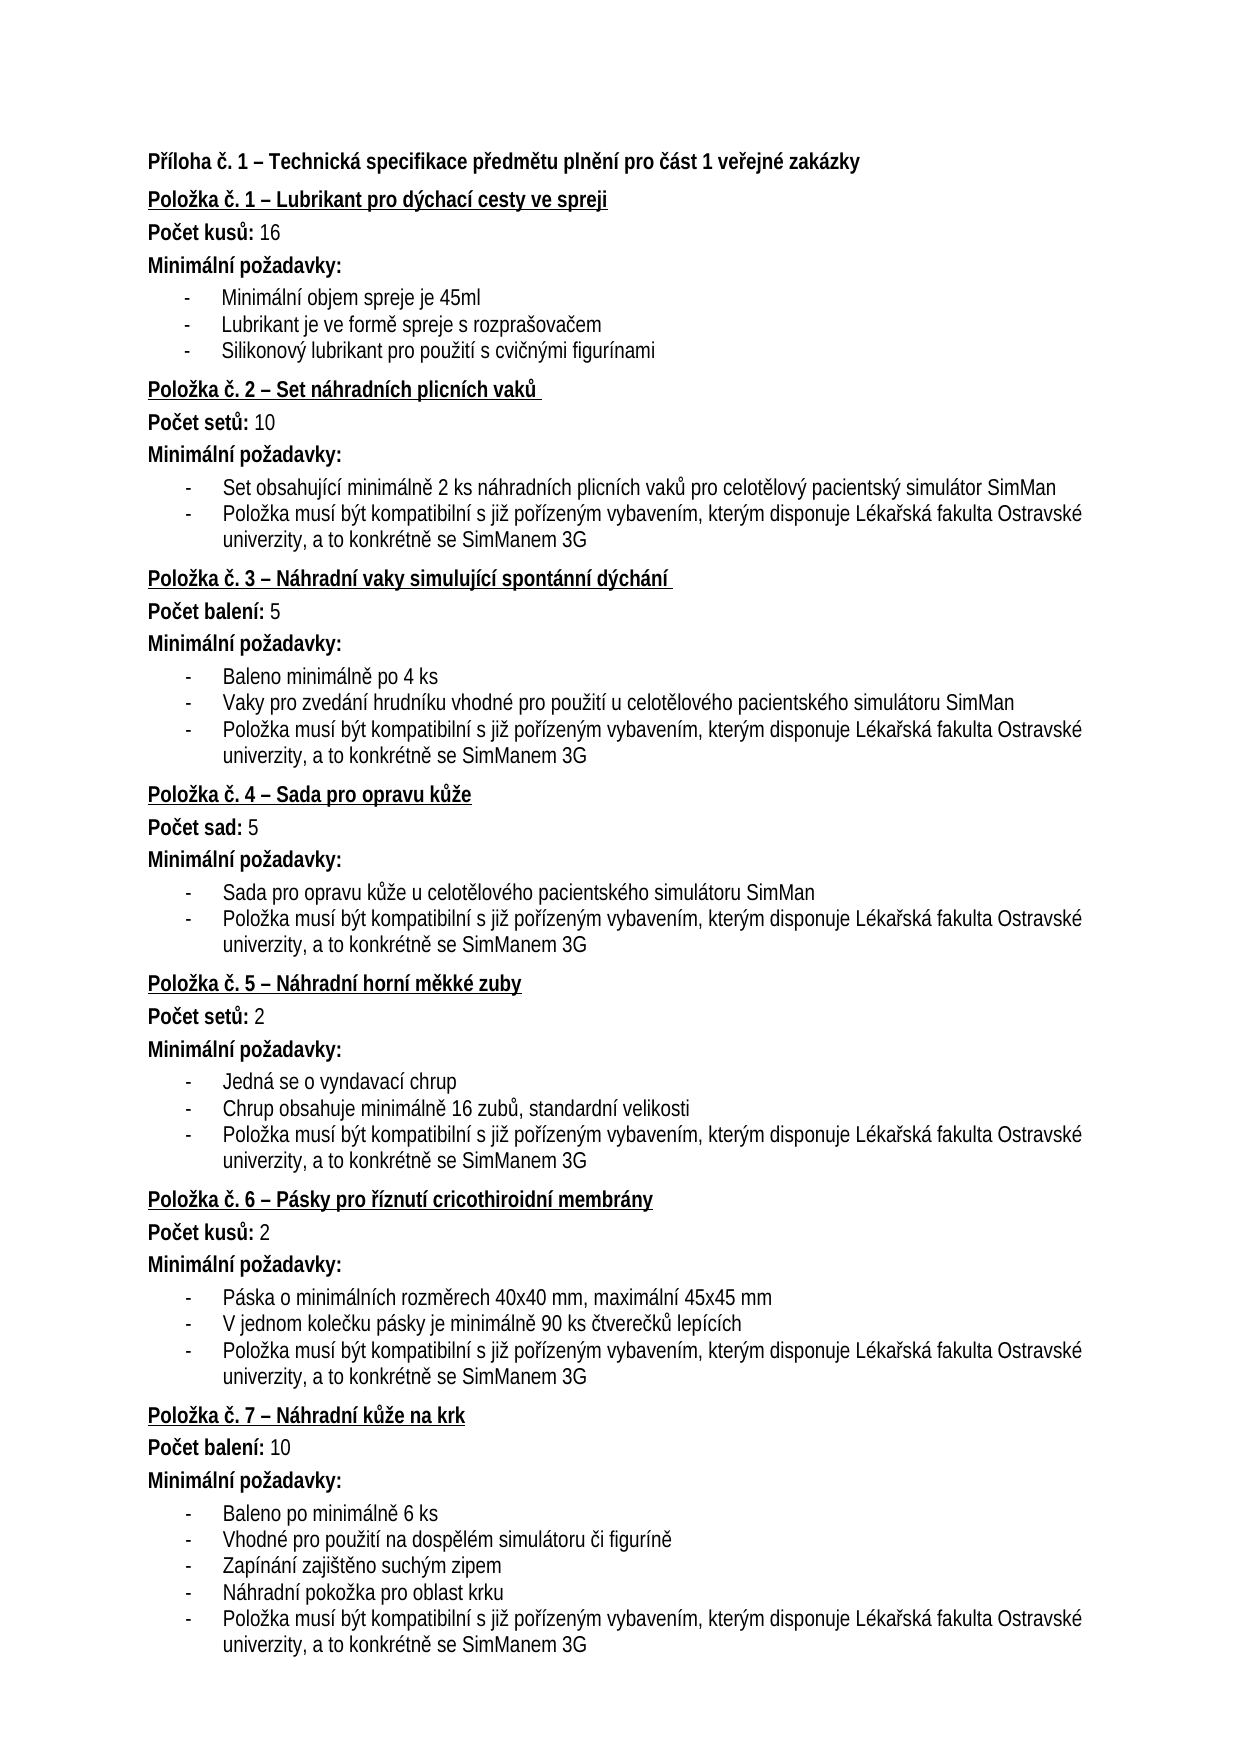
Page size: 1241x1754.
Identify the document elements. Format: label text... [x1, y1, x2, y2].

text Minimální požadavky: [148, 1036, 1093, 1062]
list V jednom kolečku pásky je minimálně 90 ks čtverečků lepících [185, 1310, 1093, 1337]
list Náhradní pokožka pro oblast krku [185, 1579, 1093, 1605]
text Minimální požadavky: [148, 1467, 1093, 1493]
list Vaky pro zvedání hrudníku vhodné pro použití u celotělového pacientského simulátoru SimMan [185, 689, 1093, 716]
list Vhodné pro použití na dospělém simulátoru či figuríně [185, 1526, 1093, 1552]
list Baleno minimálně po 4 ks [185, 663, 1093, 689]
list Silikonový lubrikant pro použití s cvičnými figurínami [184, 337, 1093, 363]
list Páska o minimálních rozměrech 40x40 mm, maximální 45x45 mm [185, 1284, 1093, 1310]
list Minimální objem spreje je 45ml [184, 284, 1093, 311]
text Počet setů: 2 [148, 1003, 1093, 1029]
text Počet balení: 10 [148, 1434, 1093, 1461]
text Příloha č. 1 – Technická specifikace předmětu plnění pro část 1 veřejné zakázky [148, 148, 1093, 174]
text Položka č. 4 – Sada pro opravu kůže [148, 781, 1093, 807]
text Minimální požadavky: [148, 252, 1093, 278]
list Set obsahující minimálně 2 ks náhradních plicních vaků pro celotělový pacientský simulátor SimMan [185, 474, 1093, 500]
text Počet kusů: 16 [148, 219, 1093, 245]
text Položka č. 3 – Náhradní vaky simulující spontánní dýchání [148, 565, 1093, 592]
list Zapínání zajištěno suchým zipem [185, 1552, 1093, 1579]
list Položka musí být kompatibilní s již pořízeným vybavením, kterým disponuje Lékařská fakulta Ostravské univerzity, a to konkrétně se SimManem 3G [185, 1605, 1093, 1658]
list Položka musí být kompatibilní s již pořízeným vybavením, kterým disponuje Lékařská fakulta Ostravské univerzity, a to konkrétně se SimManem 3G [185, 716, 1093, 768]
text Položka č. 1 – Lubrikant pro dýchací cesty ve spreji [148, 186, 1093, 213]
list Položka musí být kompatibilní s již pořízeným vybavením, kterým disponuje Lékařská fakulta Ostravské univerzity, a to konkrétně se SimManem 3G [185, 1121, 1093, 1173]
list Položka musí být kompatibilní s již pořízeným vybavením, kterým disponuje Lékařská fakulta Ostravské univerzity, a to konkrétně se SimManem 3G [185, 500, 1093, 553]
text Minimální požadavky: [148, 441, 1093, 467]
text Počet kusů: 2 [148, 1219, 1093, 1245]
list Lubrikant je ve formě spreje s rozprašovačem [184, 311, 1093, 337]
text Minimální požadavky: [148, 846, 1093, 872]
list Baleno po minimálně 6 ks [185, 1499, 1093, 1526]
text Minimální požadavky: [148, 630, 1093, 657]
list Chrup obsahuje minimálně 16 zubů, standardní velikosti [185, 1094, 1093, 1121]
text Počet sad: 5 [148, 813, 1093, 840]
text Položka č. 2 – Set náhradních plicních vaků [148, 376, 1093, 402]
text Minimální požadavky: [148, 1251, 1093, 1278]
text Položka č. 7 – Náhradní kůže na krk [148, 1402, 1093, 1428]
list Jedná se o vyndavací chrup [185, 1068, 1093, 1094]
list Položka musí být kompatibilní s již pořízeným vybavením, kterým disponuje Lékařská fakulta Ostravské univerzity, a to konkrétně se SimManem 3G [185, 1337, 1093, 1389]
text Položka č. 6 – Pásky pro říznutí cricothiroidní membrány [148, 1186, 1093, 1212]
text Počet balení: 5 [148, 598, 1093, 624]
text Položka č. 5 – Náhradní horní měkké zuby [148, 970, 1093, 997]
text Počet setů: 10 [148, 408, 1093, 435]
list Sada pro opravu kůže u celotělového pacientského simulátoru SimMan [185, 879, 1093, 905]
list Položka musí být kompatibilní s již pořízeným vybavením, kterým disponuje Lékařská fakulta Ostravské univerzity, a to konkrétně se SimManem 3G [185, 905, 1093, 958]
